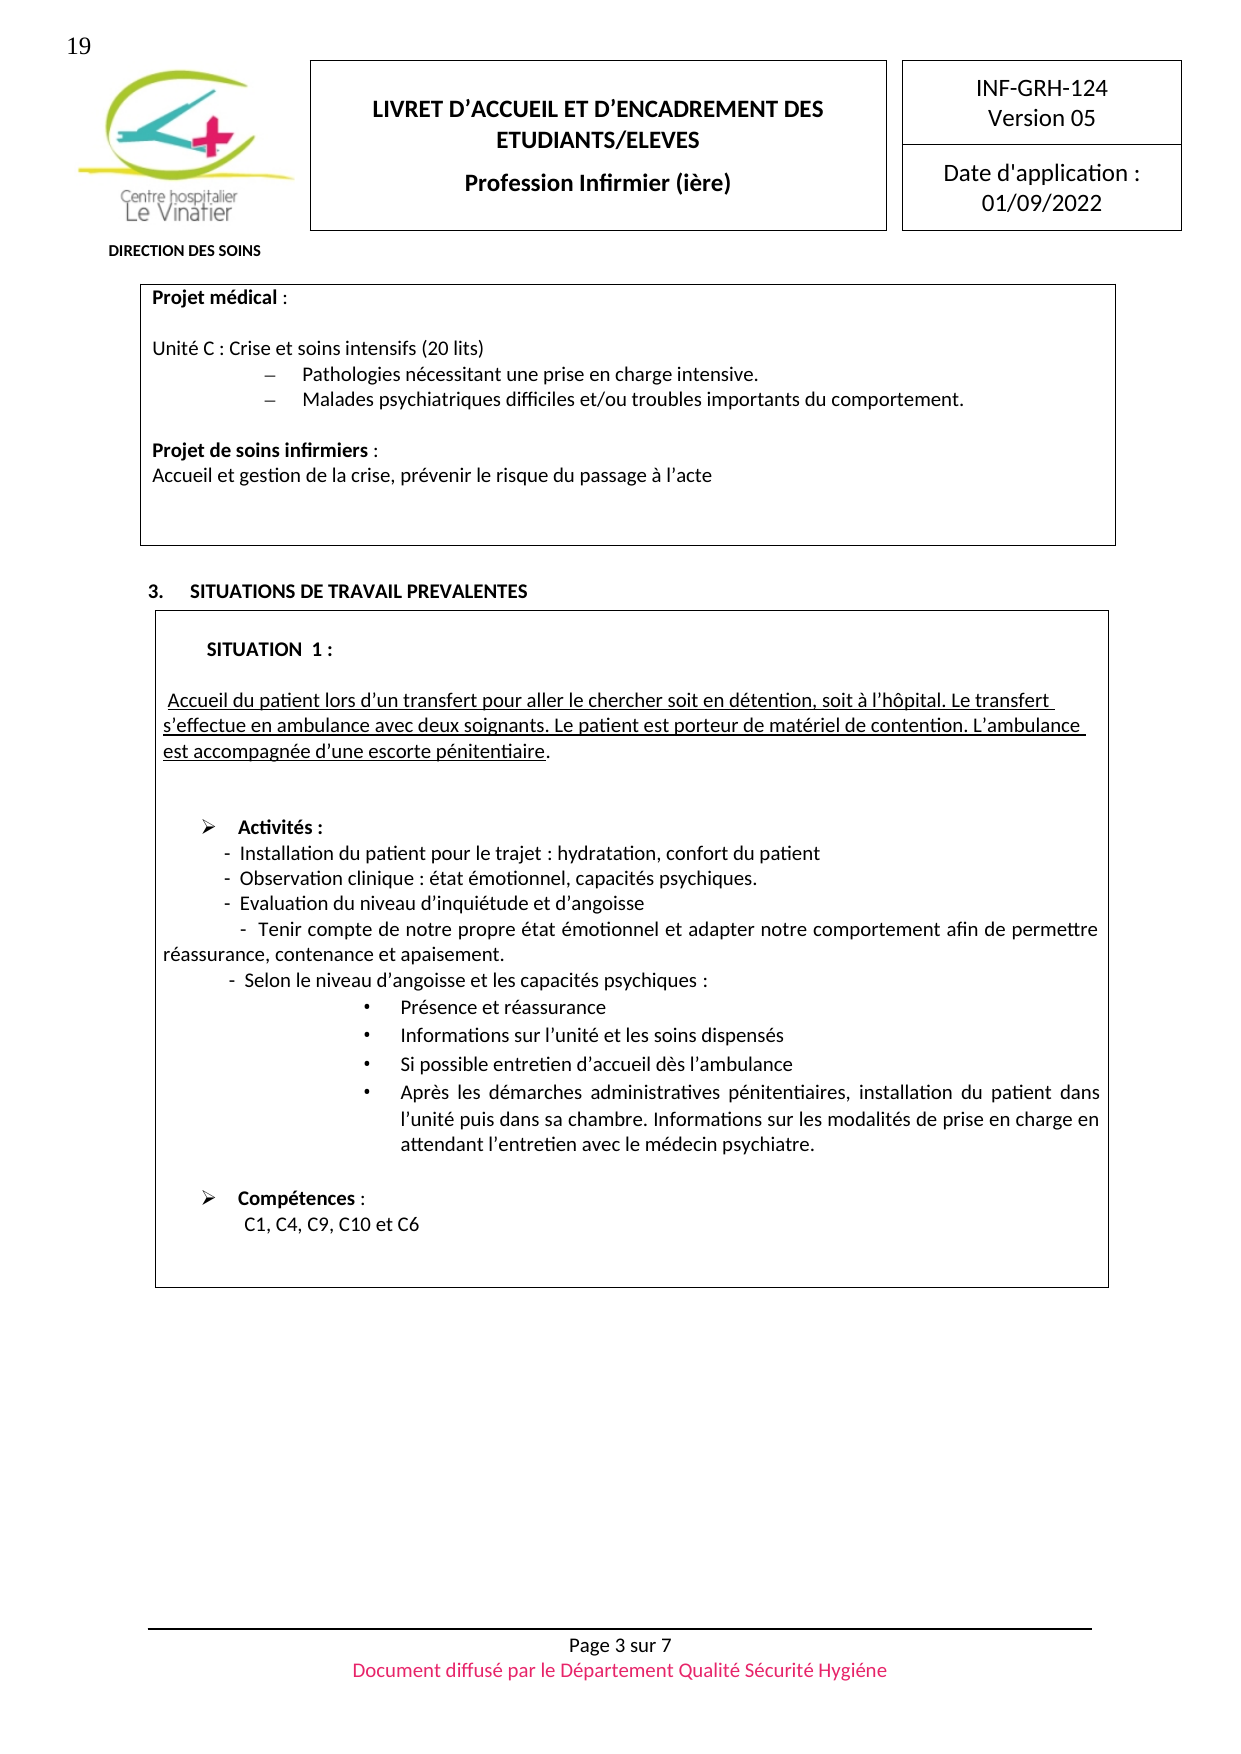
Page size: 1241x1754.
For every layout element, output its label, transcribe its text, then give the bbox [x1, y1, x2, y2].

picture [74, 61, 295, 230]
list SITUATIONS DE TRAVAIL PREVALENTES [148, 578, 1107, 603]
table_header Projet médical : Unité C : Crise et soins intensifs (20 lits) Pathologies nécessitant une prise en charge intensive. Malades psychiatriques difficiles et/ou troubles importants du comportement. Projet de soins infirmiers : Accueil et gestion de la crise, prévenir le risque du passage à l’acte [141, 285, 1115, 545]
table_header SITUATION 1 : Accueil du patient lors d’un transfert pour aller le chercher soit en détention, soit à l’hôpital. Le transfert s’effectue en ambulance avec deux soignants. Le patient est porteur de matériel de contention. L’ambulance est accompagnée d’une escorte pénitentiaire. Activités : - Installation du patient pour le trajet : hydratation, confort du patient - Observation clinique : état émotionnel, capacités psychiques. - Evaluation du niveau d’inquiétude et d’angoisse - Tenir compte de notre propre état émotionnel et adapter notre comportement afin de permettre réassurance, contenance et apaisement. - Selon le niveau d’angoisse et les capacités psychiques : Présence et réassurance Informations sur l’unité et les soins dispensés Si possible entretien d’accueil dès l’ambulance Après les démarches administratives pénitentiaires, installation du patient dans l’unité puis dans sa chambre. Informations sur les modalités de prise en charge en attendant l’entretien avec le médecin psychiatre. Compétences : C1, C4, C9, C10 et C6 [156, 611, 1108, 1287]
